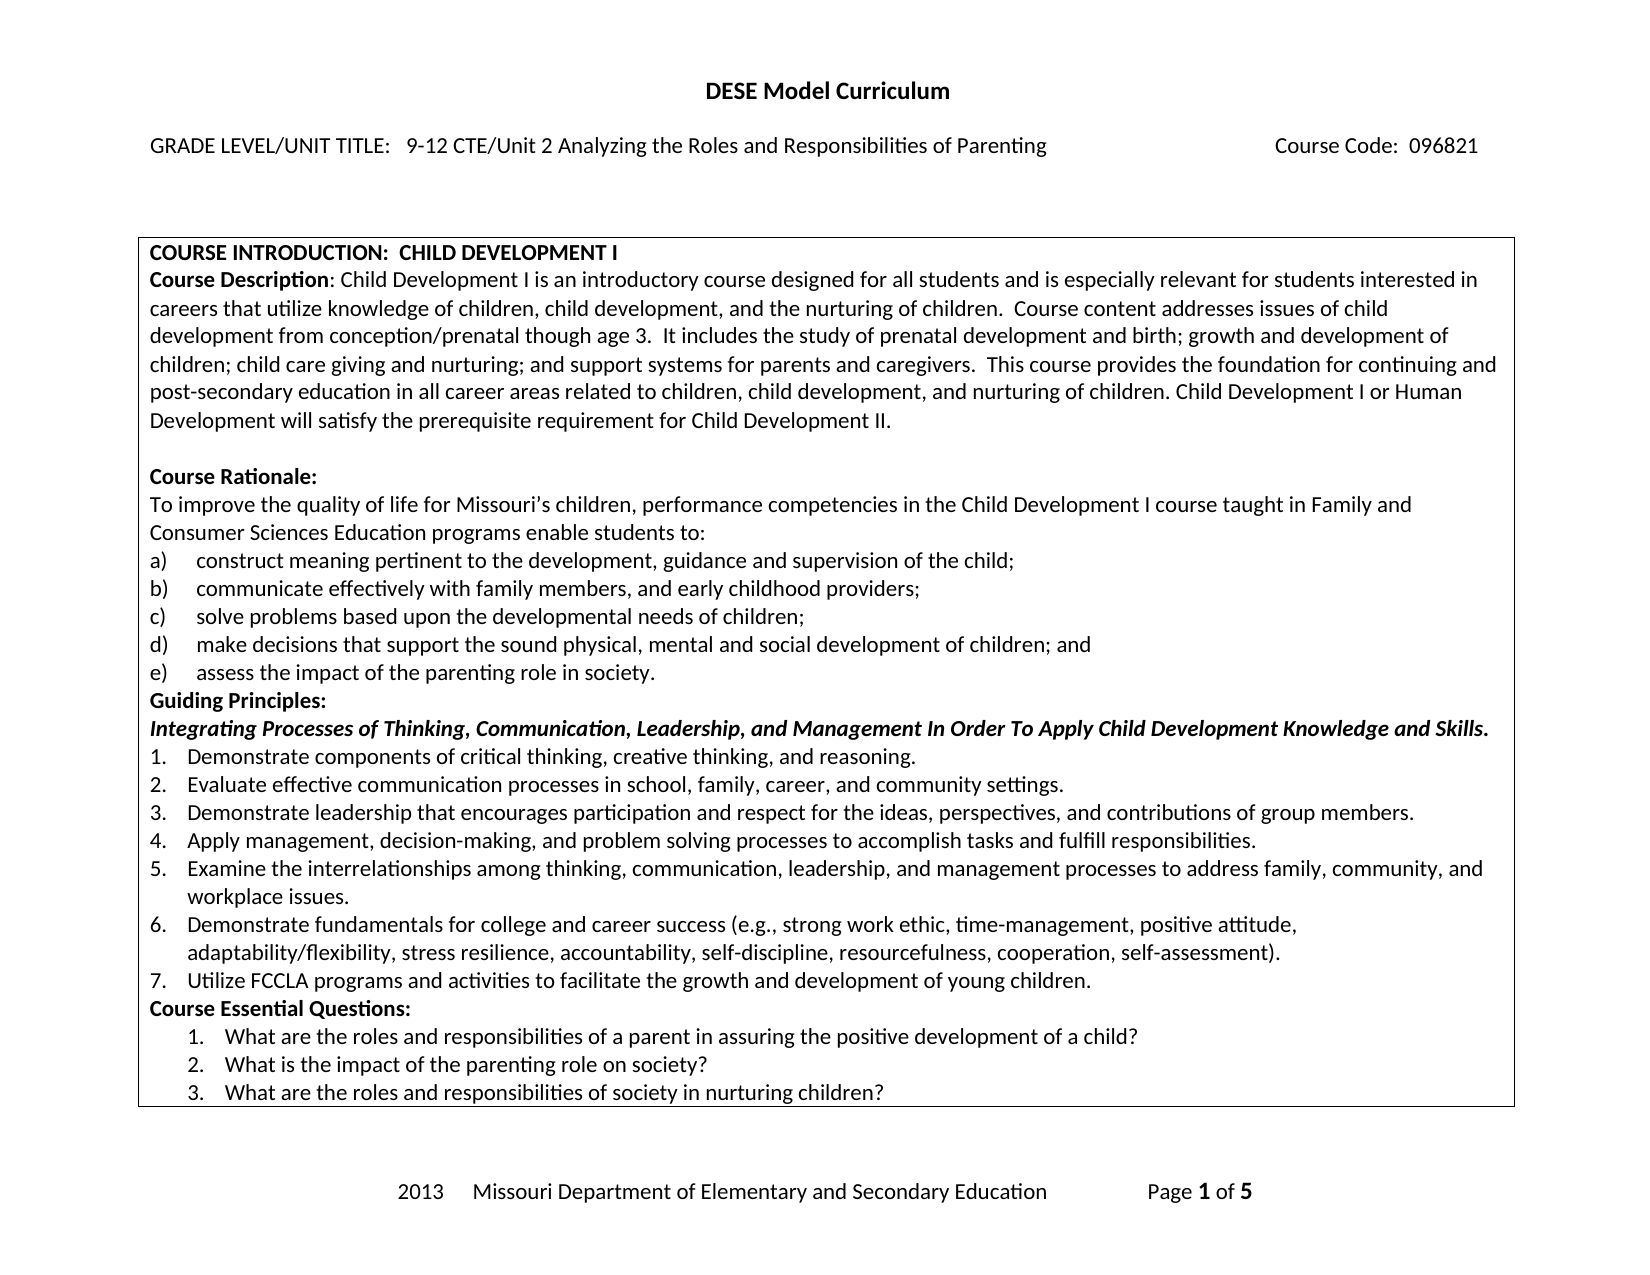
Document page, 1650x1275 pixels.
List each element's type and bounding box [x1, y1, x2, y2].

table_header [139, 238, 1514, 1106]
